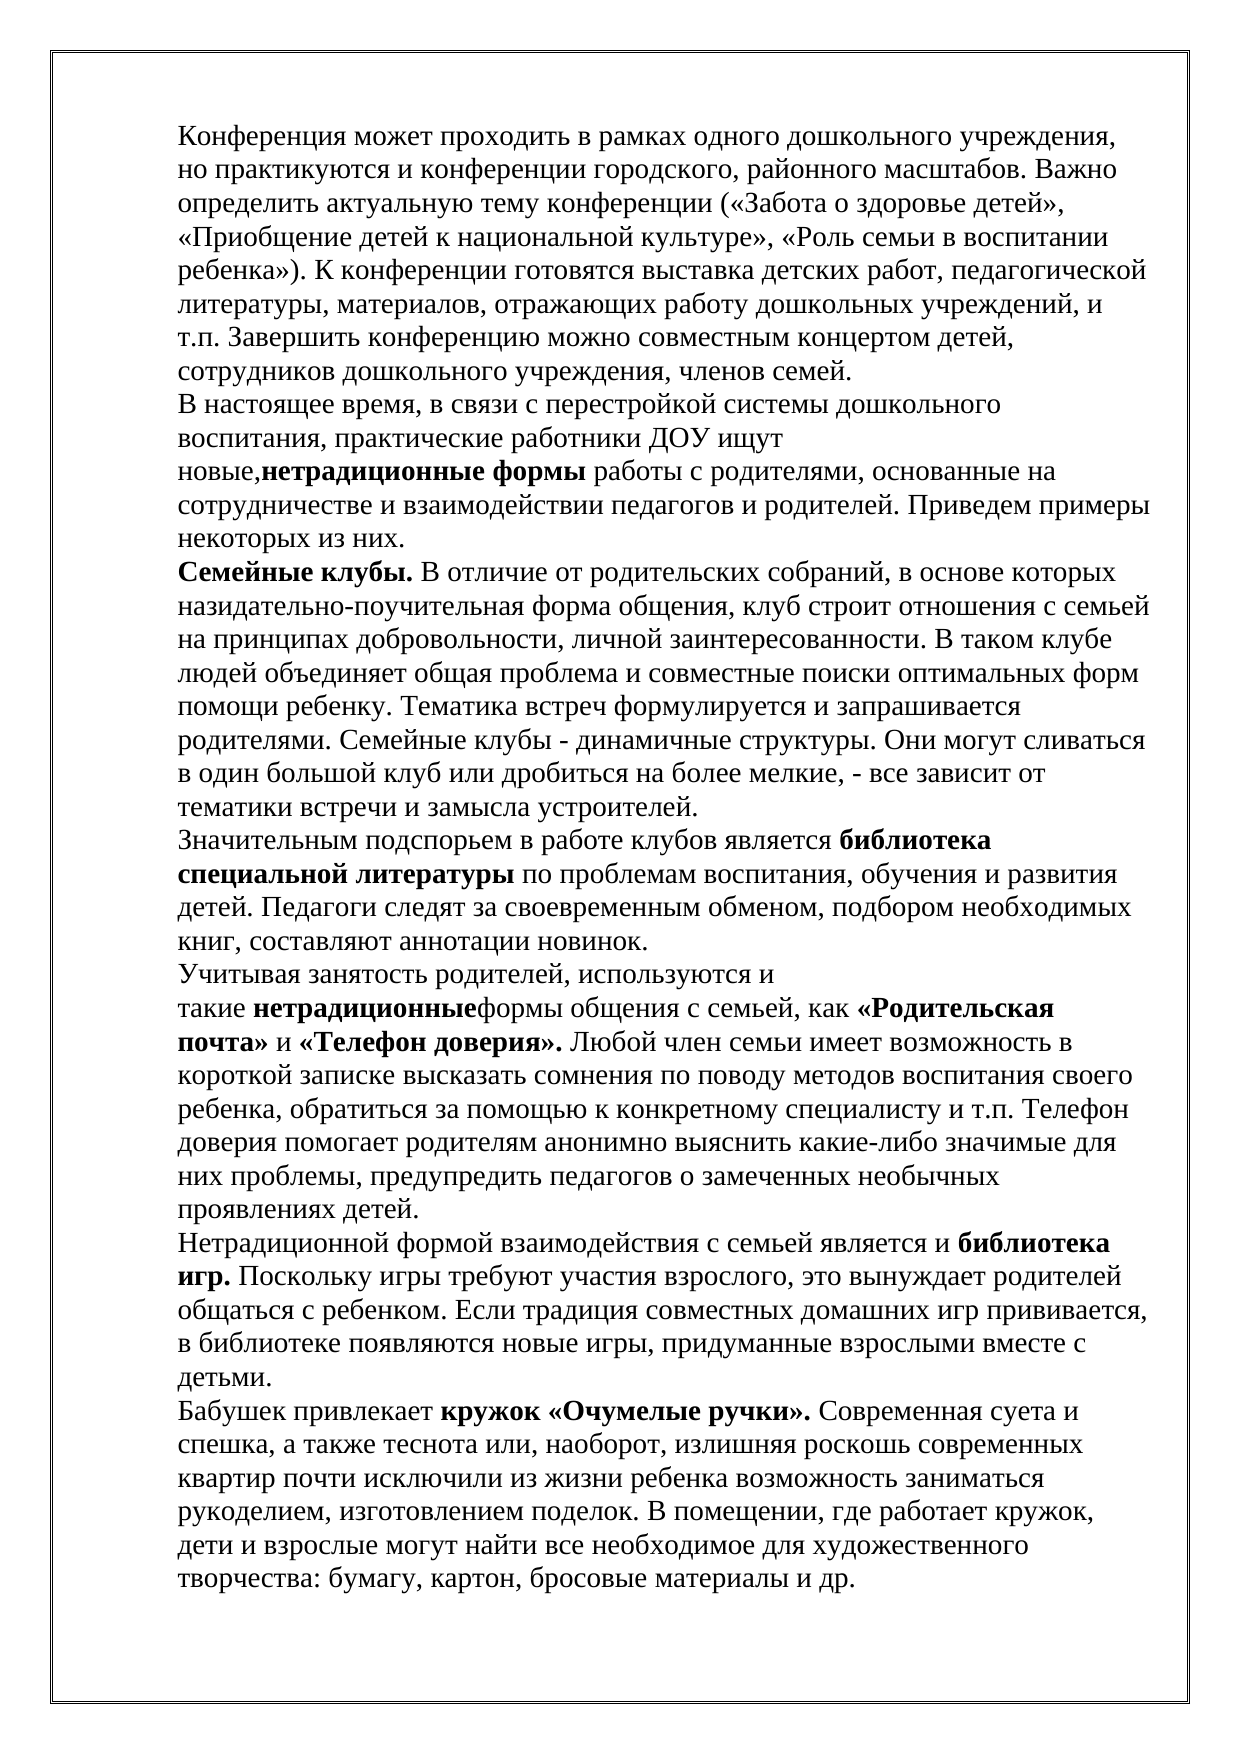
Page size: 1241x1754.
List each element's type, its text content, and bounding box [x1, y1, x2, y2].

text Семейные клубы. В отличие от родительских собраний, в основе которых назидательно-поучительная форма общения, клуб строит отношения с семьей на принципах добровольности, личной заинтересованности. В таком клубе людей объединяет общая проблема и совместные поиски оптимальных форм помощи ребенку. Тематика встреч формулируется и запрашивается родителями. Семейные клубы - динамичные структуры. Они могут сливаться в один большой клуб или дробиться на более мелкие, - все зависит от тематики встречи и замысла устроителей. [177, 554, 1152, 822]
text Учитывая занятость родителей, используются и такие нетрадиционныеформы общения с семьей, как «Родительская почта» и «Телефон доверия». Любой член семьи имеет возможность в короткой записке высказать сомнения по поводу методов воспитания своего ребенка, обратиться за помощью к конкретному специалисту и т.п. Телефон доверия помогает родителям анонимно выяснить какие-либо значимые для них проблемы, предупредить педагогов о замеченных необычных проявлениях детей. [177, 957, 1152, 1225]
text Бабушек привлекает кружок «Очумелые ручки». Современная суета и спешка, а также теснота или, наоборот, излишняя роскошь современных квартир почти исключили из жизни ребенка возможность заниматься рукоделием, изготовлением поделок. В помещении, где работает кружок, дети и взрослые могут найти все необходимое для художественного творчества: бумагу, картон, бросовые материалы и др. [177, 1393, 1152, 1594]
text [177, 118, 1152, 386]
text Нетрадиционной формой взаимодействия с семьей является и библиотека игр. Поскольку игры требуют участия взрослого, это вынуждает родителей общаться с ребенком. Если традиция совместных домашних игр прививается, в библиотеке появляются новые игры, придуманные взрослыми вместе с детьми. [177, 1225, 1152, 1393]
text Значительным подспорьем в работе клубов является библиотека специальной литературы по проблемам воспитания, обучения и развития детей. Педагоги следят за своевременным обменом, подбором необходимых книг, составляют аннотации новинок. [177, 822, 1152, 957]
text В настоящее время, в связи с перестройкой системы дошкольного воспитания, практические работники ДОУ ищут новые,нетрадиционные формы работы с родителями, основанные на сотрудничестве и взаимодействии педагогов и родителей. Приведем примеры некоторых из них. [177, 386, 1152, 554]
